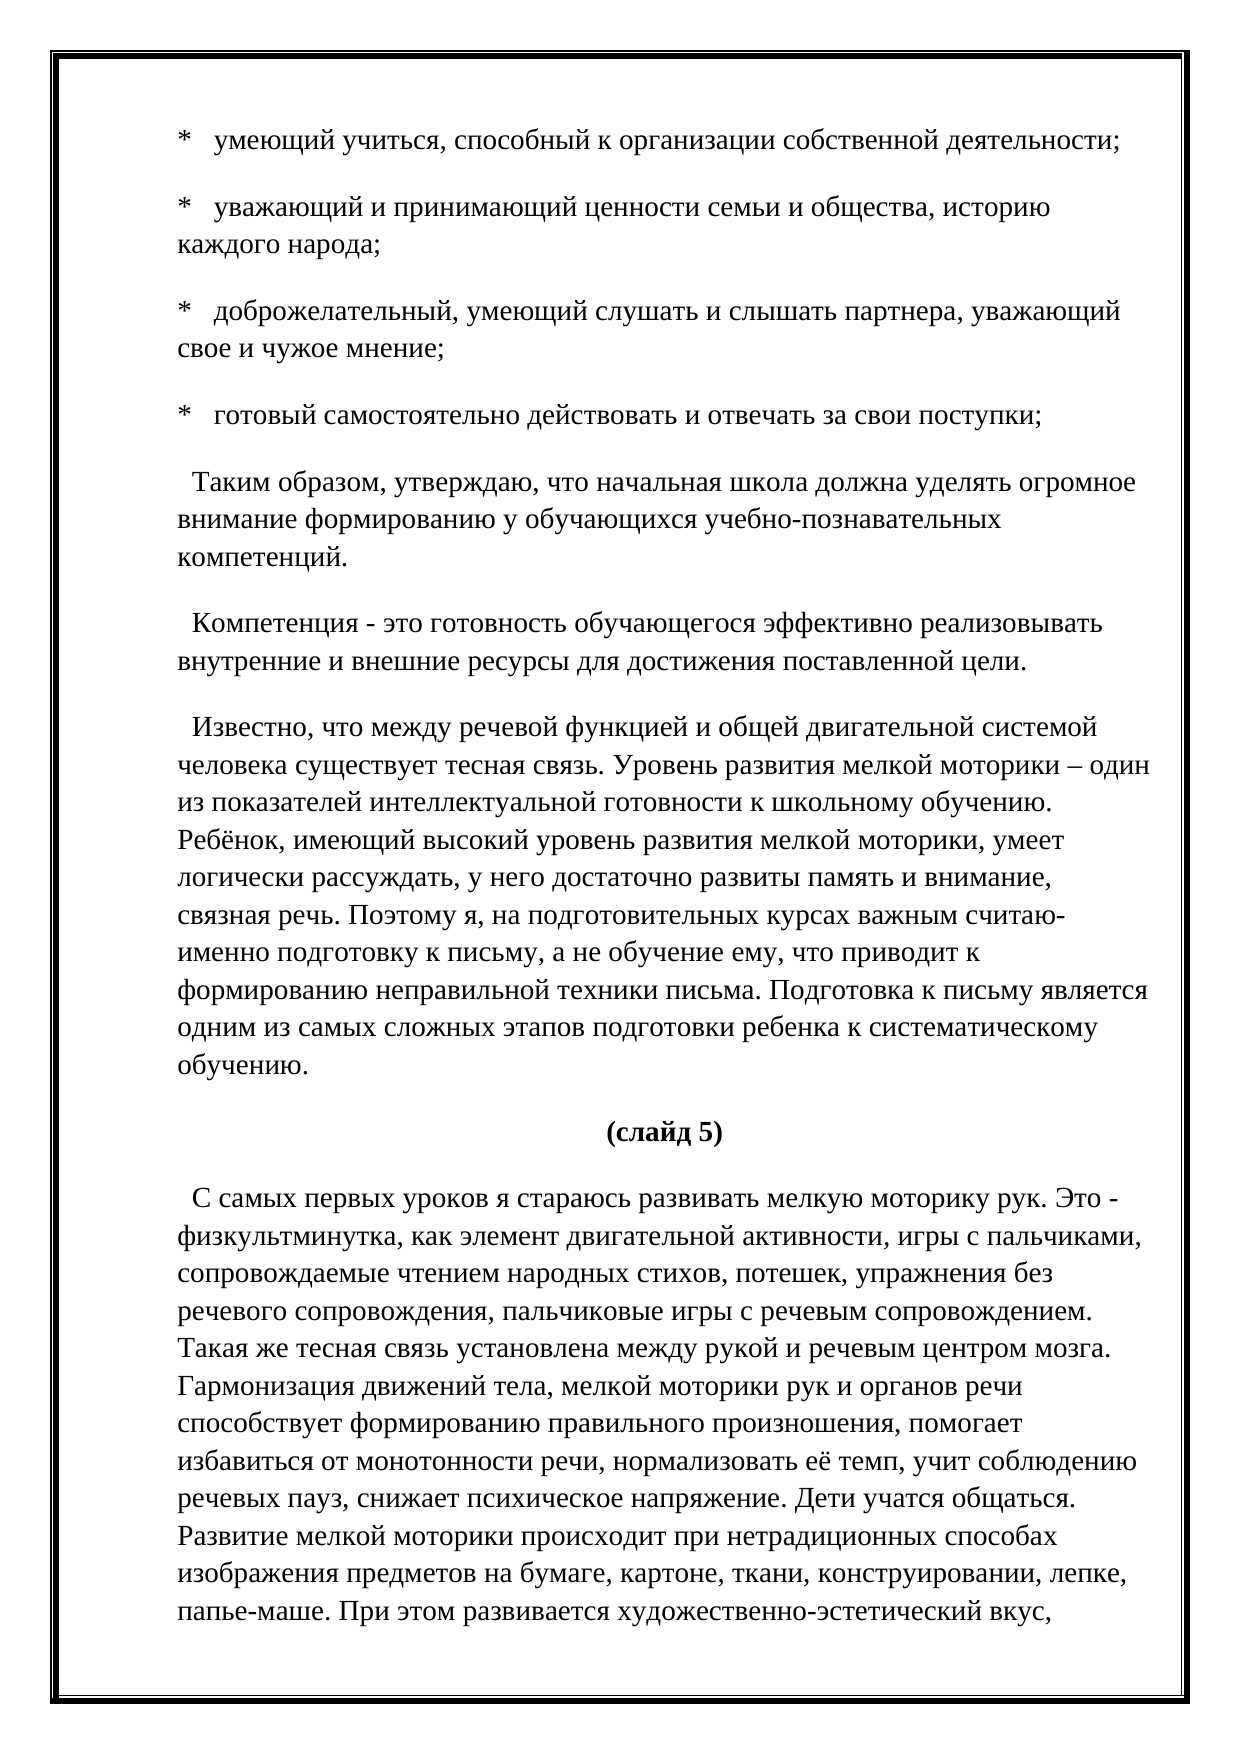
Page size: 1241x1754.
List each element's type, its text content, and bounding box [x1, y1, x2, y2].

text Таким образом, утверждаю, что начальная школа должна уделять огромное внимание формированию у обучающихся учебно-познавательных компетенций. [177, 460, 1152, 572]
text * доброжелательный, умеющий слушать и слышать партнера, уважающий свое и чужое мнение; [177, 289, 1152, 364]
text * умеющий учиться, способный к организации собственной деятельности; [177, 118, 1152, 156]
text Компетенция - это готовность обучающегося эффективно реализовывать внутренние и внешние ресурсы для достижения поставленной цели. [177, 601, 1152, 676]
text (слайд 5) [177, 1110, 1152, 1147]
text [177, 1176, 1152, 1626]
text Известно, что между речевой функцией и общей двигательной системой человека существует тесная связь. Уровень развития мелкой моторики – один из показателей интеллектуальной готовности к школьному обучению. Ребёнок, имеющий высокий уровень развития мелкой моторики, умеет логически рассуждать, у него достаточно развиты память и внимание, связная речь. Поэтому я, на подготовительных курсах важным считаю- именно подготовку к письму, а не обучение ему, что приводит к формированию неправильной техники письма. Подготовка к письму является одним из самых сложных этапов подготовки ребенка к систематическому обучению. [177, 706, 1152, 1081]
text * уважающий и принимающий ценности семьи и общества, историю каждого народа; [177, 185, 1152, 260]
text * готовый самостоятельно действовать и отвечать за свои поступки; [177, 393, 1152, 431]
